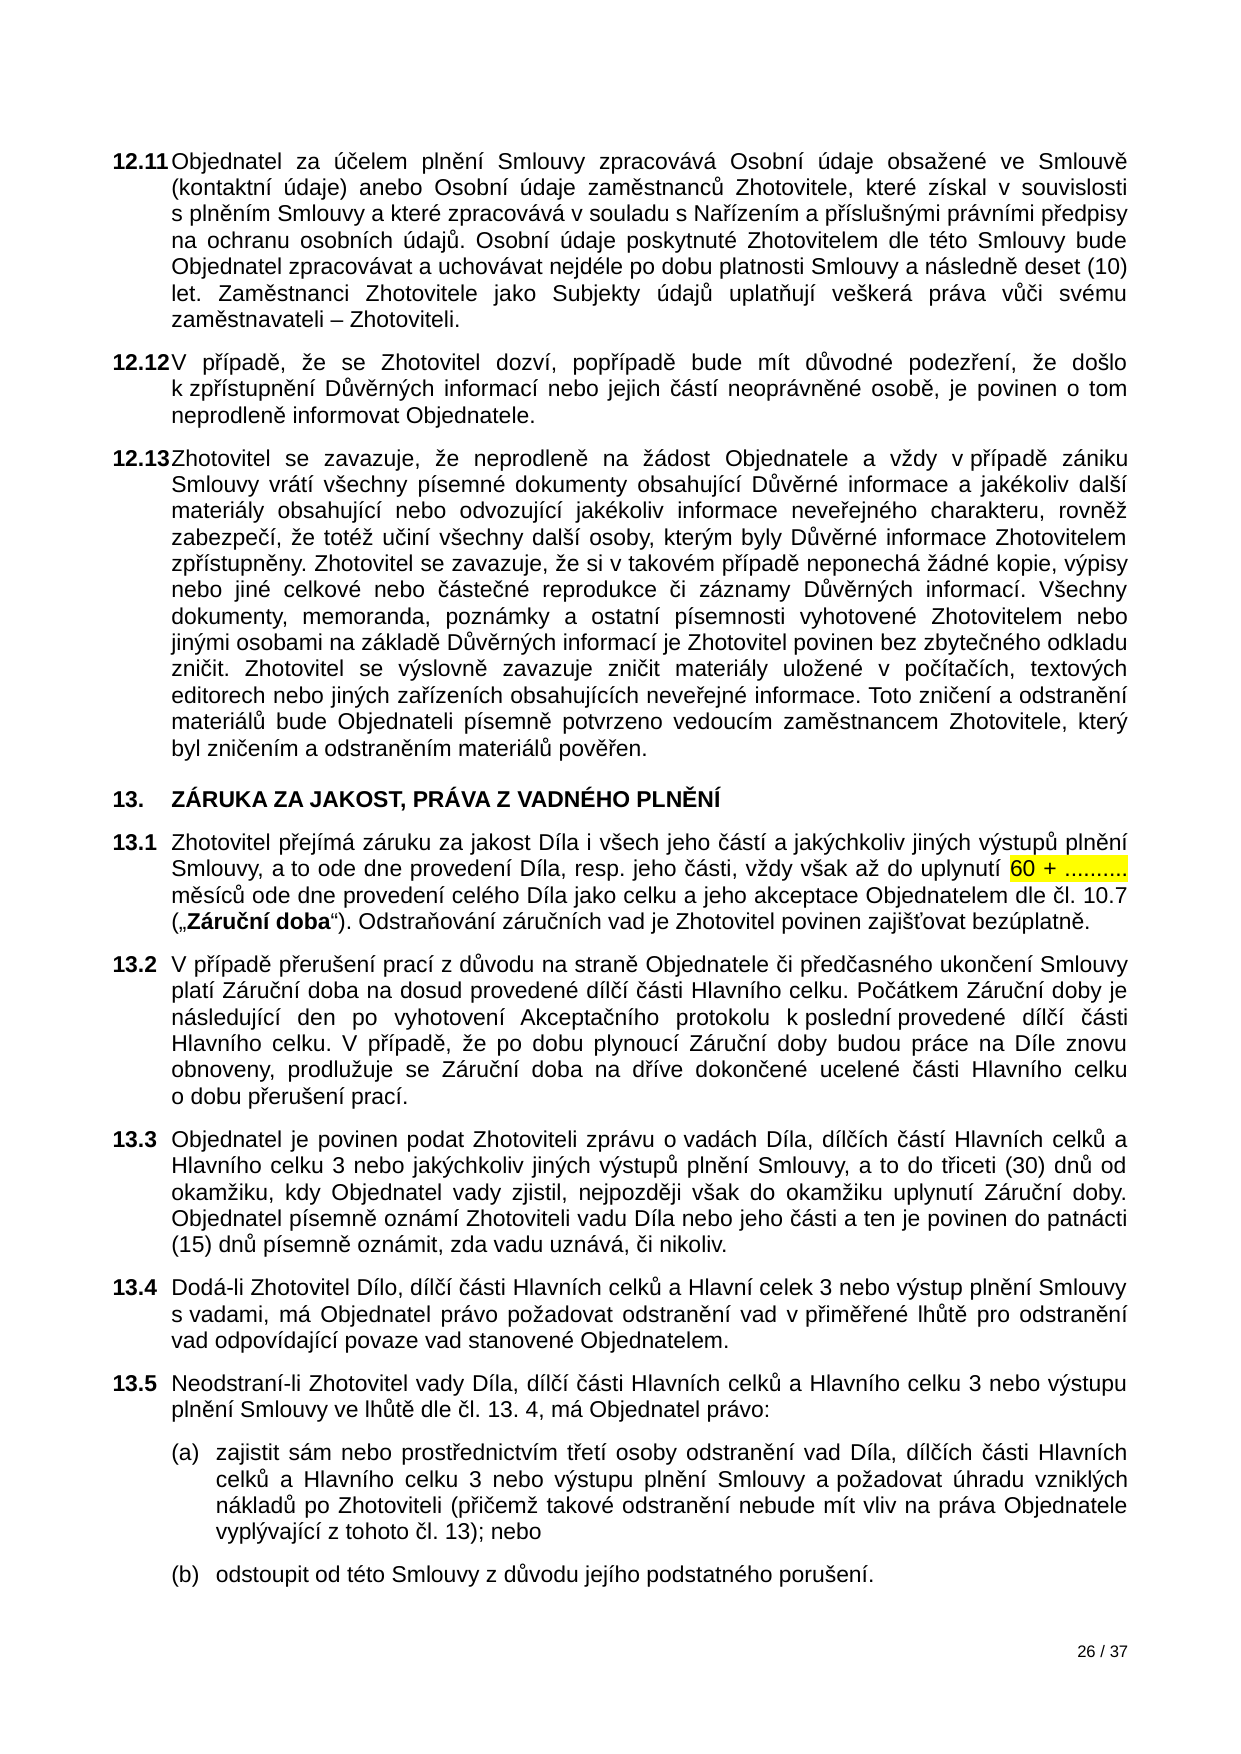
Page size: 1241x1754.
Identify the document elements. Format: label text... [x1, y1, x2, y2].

text Objednatel je povinen podat Zhotoviteli zprávu o vadách Díla, dílčích částí Hlavních celků a Hlavního celku 3 nebo jakýchkoliv jiných výstupů plnění Smlouvy, a to do třiceti (30) dnů od okamžiku, kdy Objednatel vady zjistil, nejpozději však do okamžiku uplynutí Záruční doby. Objednatel písemně oznámí Zhotoviteli vadu Díla nebo jeho části a ten je povinen do patnácti (15) dnů písemně oznámit, zda vadu uznává, či nikoliv. [112, 1126, 1128, 1257]
text Dodá-li Zhotovitel Dílo, dílčí části Hlavních celků a Hlavní celek 3 nebo výstup plnění Smlouvy s vadami, má Objednatel právo požadovat odstranění vad v přiměřené lhůtě pro odstranění vad odpovídající povaze vad stanovené Objednatelem. [112, 1274, 1128, 1353]
text Zhotovitel přejímá záruku za jakost Díla i všech jeho částí a jakýchkoliv jiných výstupů plnění Smlouvy, a to ode dne provedení Díla, resp. jeho části, vždy však až do uplynutí 60 + .......... měsíců ode dne provedení celého Díla jako celku a jeho akceptace Objednatelem dle čl. 10.7 („Záruční doba“). Odstraňování záručních vad je Zhotovitel povinen zajišťovat bezúplatně. [112, 829, 1128, 934]
text Objednatel za účelem plnění Smlouvy zpracovává Osobní údaje obsažené ve Smlouvě (kontaktní údaje) anebo Osobní údaje zaměstnanců Zhotovitele, které získal v souvislosti s plněním Smlouvy a které zpracovává v souladu s Nařízením a příslušnými právními předpisy na ochranu osobních údajů. Osobní údaje poskytnuté Zhotovitelem dle této Smlouvy bude Objednatel zpracovávat a uchovávat nejdéle po dobu platnosti Smlouvy a následně deset (10) let. Zaměstnanci Zhotovitele jako Subjekty údajů uplatňují veškerá práva vůči svému zaměstnavateli – Zhotoviteli. [112, 148, 1128, 332]
text Zhotovitel se zavazuje, že neprodleně na žádost Objednatele a vždy v případě zániku Smlouvy vrátí všechny písemné dokumenty obsahující Důvěrné informace a jakékoliv další materiály obsahující nebo odvozující jakékoliv informace neveřejného charakteru, rovněž zabezpečí, že totéž učiní všechny další osoby, kterým byly Důvěrné informace Zhotovitelem zpřístupněny. Zhotovitel se zavazuje, že si v takovém případě neponechá žádné kopie, výpisy nebo jiné celkové nebo částečné reprodukce či záznamy Důvěrných informací. Všechny dokumenty, memoranda, poznámky a ostatní písemnosti vyhotovené Zhotovitelem nebo jinými osobami na základě Důvěrných informací je Zhotovitel povinen bez zbytečného odkladu zničit. Zhotovitel se výslovně zavazuje zničit materiály uložené v počítačích, textových editorech nebo jiných zařízeních obsahujících neveřejné informace. Toto zničení a odstranění materiálů bude Objednateli písemně potvrzeno vedoucím zaměstnancem Zhotovitele, který byl zničením a odstraněním materiálů pověřen. [112, 444, 1128, 761]
text V případě přerušení prací z důvodu na straně Objednatele či předčasného ukončení Smlouvy platí Záruční doba na dosud provedené dílčí části Hlavního celku. Počátkem Záruční doby je následující den po vyhotovení Akceptačního protokolu k poslední provedené dílčí části Hlavního celku. V případě, že po dobu plynoucí Záruční doby budou práce na Díle znovu obnoveny, prodlužuje se Záruční doba na dříve dokončené ucelené části Hlavního celku o dobu přerušení prací. [112, 951, 1128, 1109]
text odstoupit od této Smlouvy z důvodu jejího podstatného porušení. [171, 1561, 1128, 1588]
text Neodstraní-li Zhotovitel vady Díla, dílčí části Hlavních celků a Hlavního celku 3 nebo výstupu plnění Smlouvy ve lhůtě dle čl. 13. 4, má Objednatel právo: [112, 1370, 1128, 1423]
text Záruka za jakost, práva z vadného plnění [112, 786, 1128, 812]
list zajistit sám nebo prostřednictvím třetí osoby odstranění vad Díla, dílčích části Hlavních celků a Hlavního celku 3 nebo výstupu plnění Smlouvy a požadovat úhradu vzniklých nákladů po Zhotoviteli (přičemž takové odstranění nebude mít vliv na práva Objednatele vyplývající z tohoto čl. 13); nebo [171, 1439, 1128, 1545]
text V případě, že se Zhotovitel dozví, popřípadě bude mít důvodné podezření, že došlo k zpřístupnění Důvěrných informací nebo jejich částí neoprávněné osobě, je povinen o tom neprodleně informovat Objednatele. [112, 349, 1128, 428]
